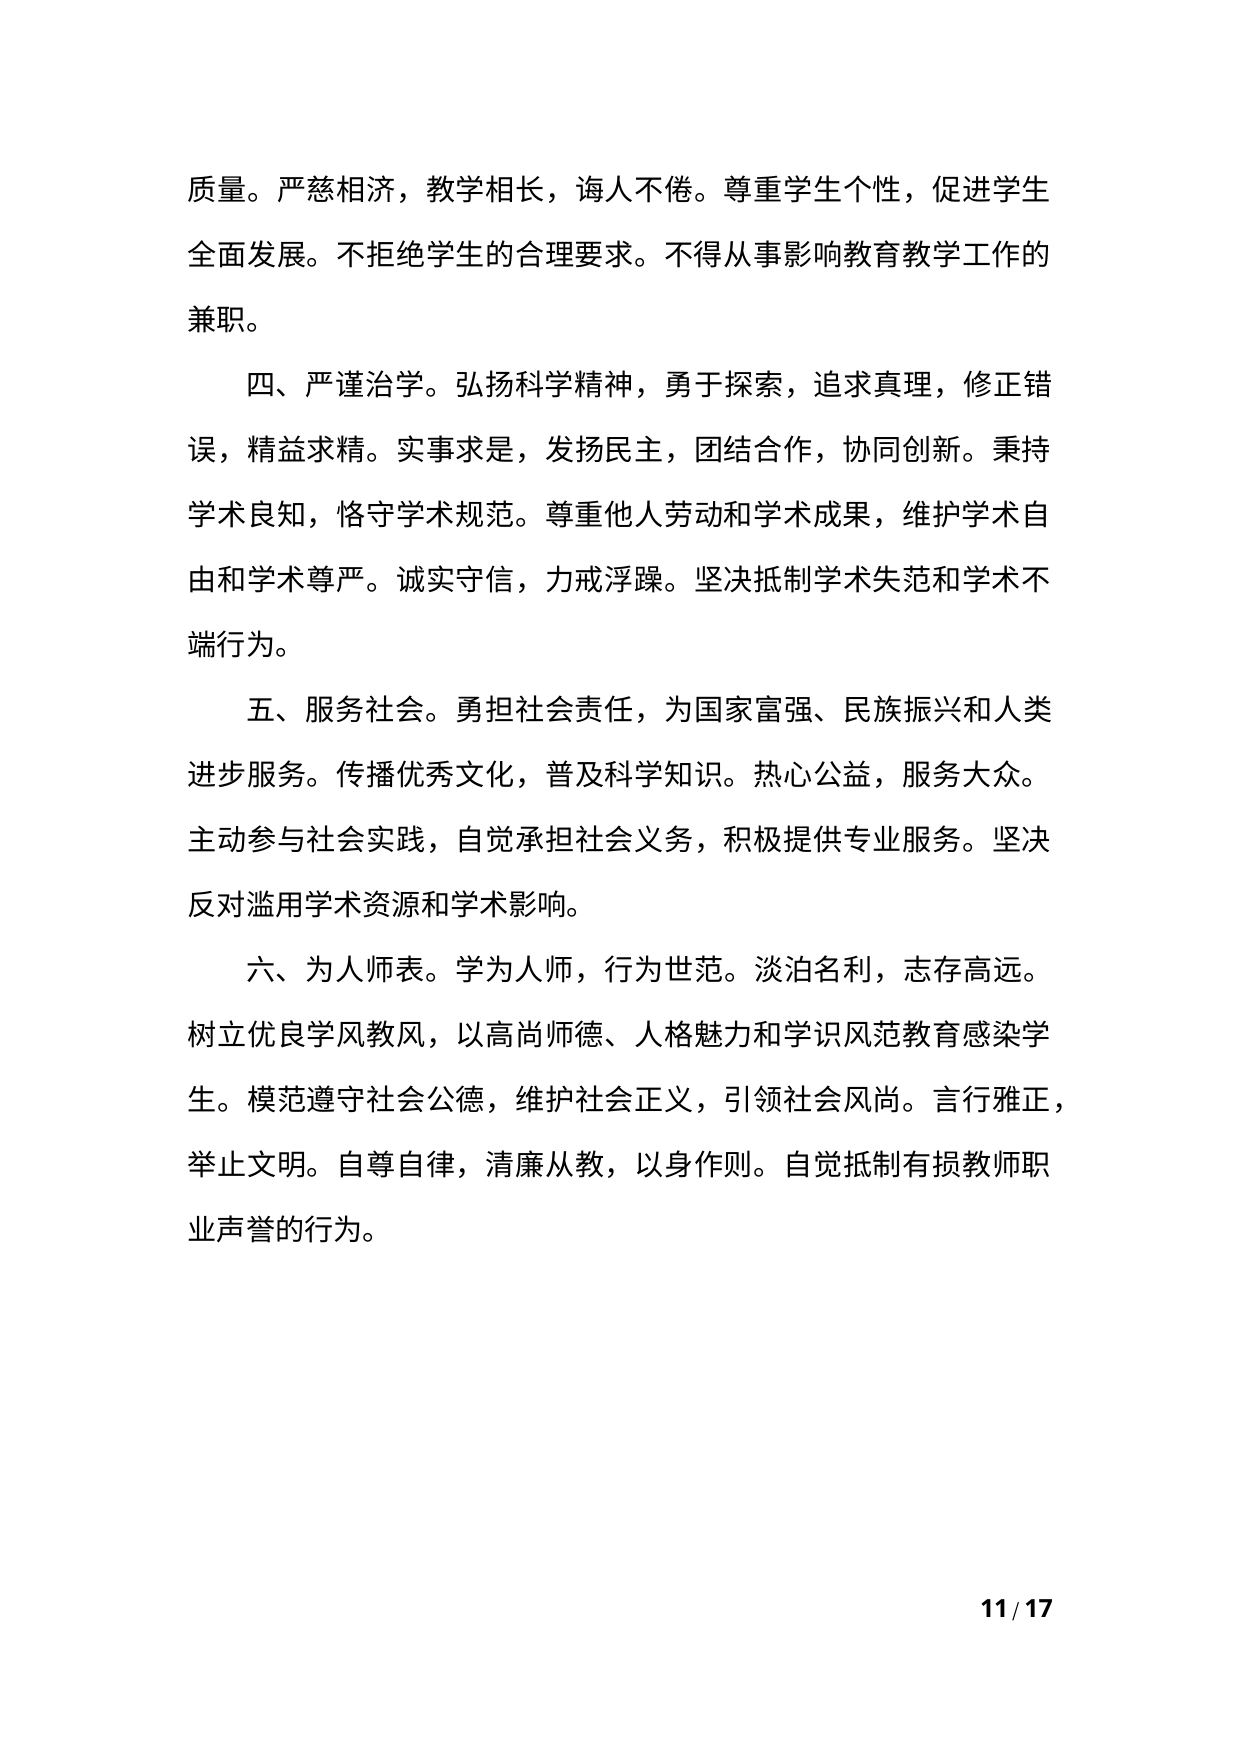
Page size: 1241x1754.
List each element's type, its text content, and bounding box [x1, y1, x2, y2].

text 六、为人师表。学为人师，行为世范。淡泊名利，志存高远。树立优良学风教风，以高尚师德、人格魅力和学识风范教育感染学生。模范遵守社会公德，维护社会正义，引领社会风尚。言行雅正，举止文明。自尊自律，清廉从教，以身作则。自觉抵制有损教师职业声誉的行为。 [187, 936, 1053, 1261]
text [187, 156, 1053, 351]
text 五、服务社会。勇担社会责任，为国家富强、民族振兴和人类进步服务。传播优秀文化，普及科学知识。热心公益，服务大众。主动参与社会实践，自觉承担社会义务，积极提供专业服务。坚决反对滥用学术资源和学术影响。 [187, 676, 1053, 936]
text 四、严谨治学。弘扬科学精神，勇于探索，追求真理，修正错误，精益求精。实事求是，发扬民主，团结合作，协同创新。秉持学术良知，恪守学术规范。尊重他人劳动和学术成果，维护学术自由和学术尊严。诚实守信，力戒浮躁。坚决抵制学术失范和学术不端行为。 [187, 351, 1053, 676]
